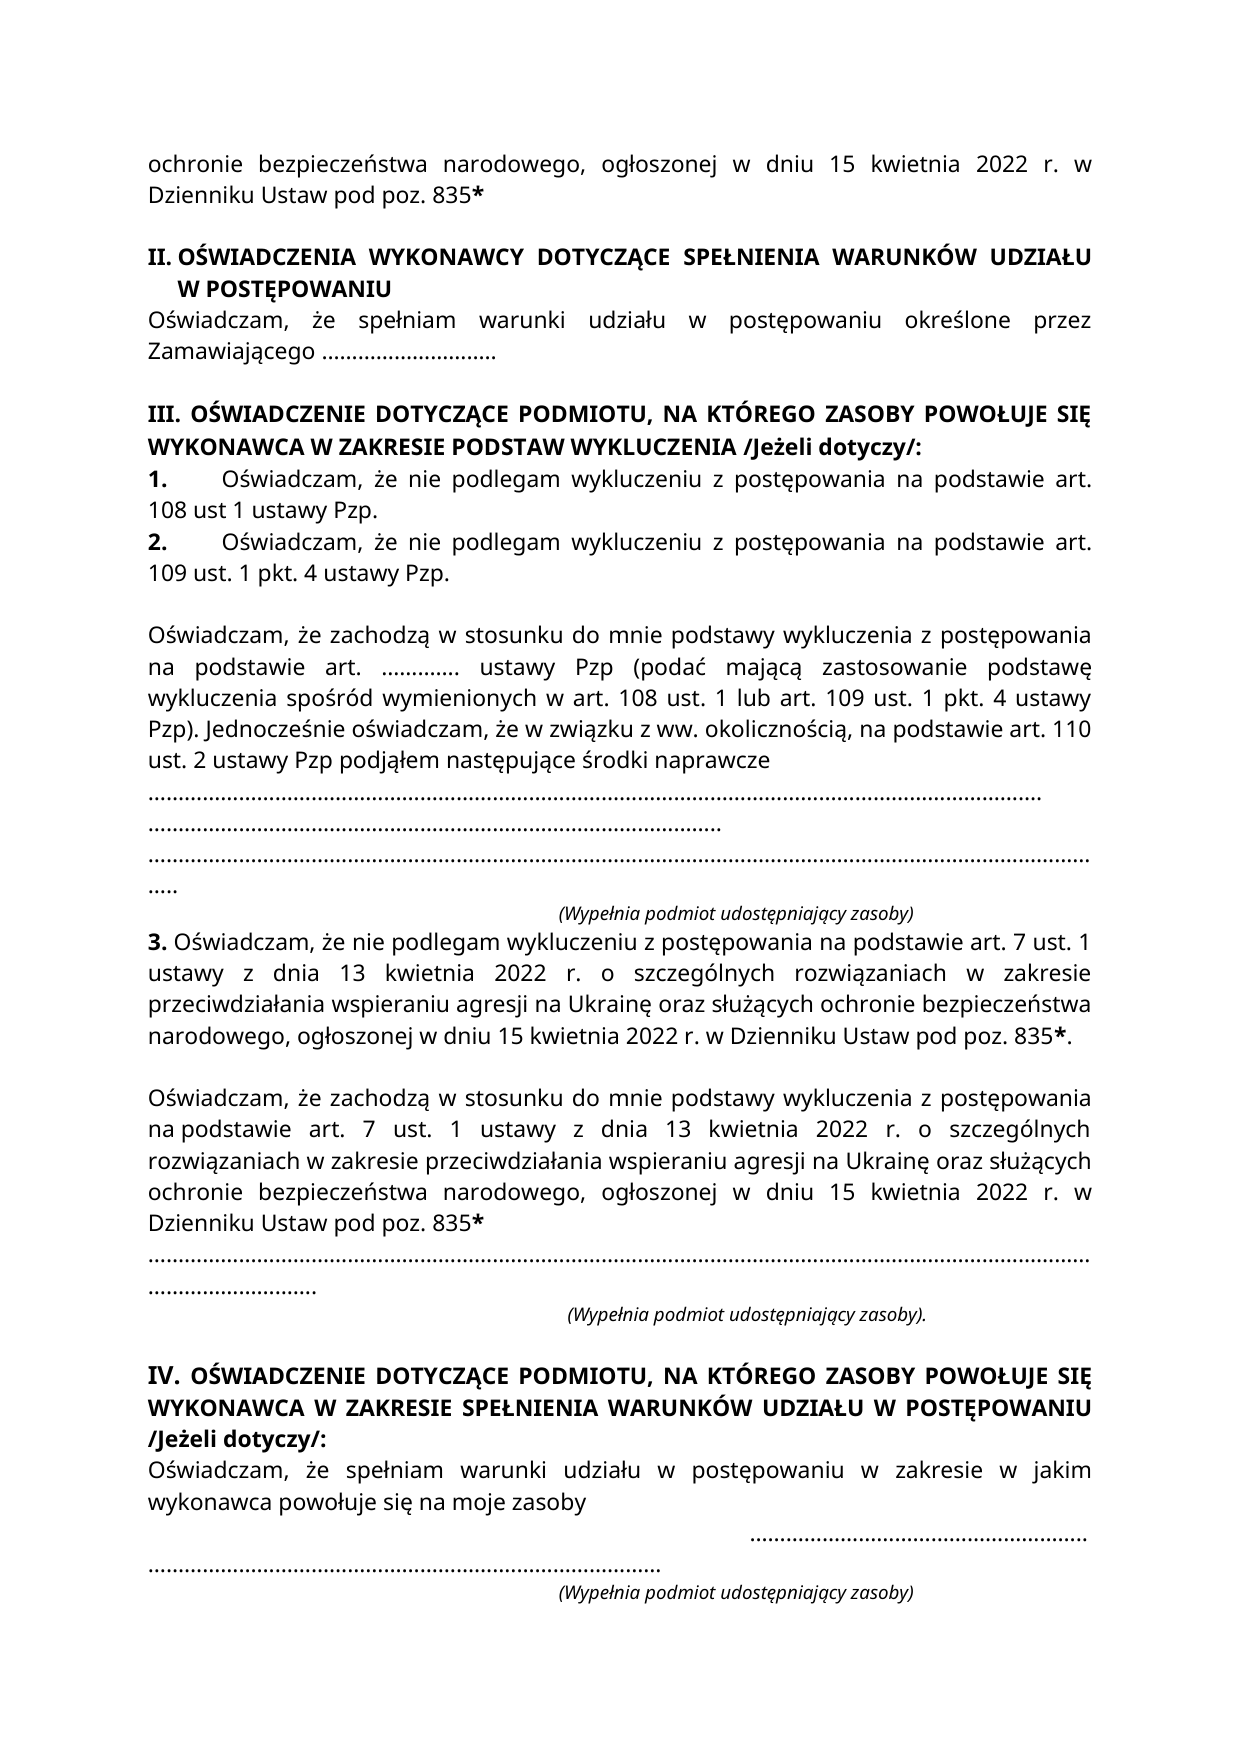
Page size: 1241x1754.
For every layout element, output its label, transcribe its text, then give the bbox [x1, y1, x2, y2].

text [148, 148, 1093, 210]
text Oświadczam, że spełniam warunki udziału w postępowaniu w zakresie w jakim wykonawca powołuje się na moje zasoby [148, 1454, 1093, 1517]
text (Wypełnia podmiot udostępniający zasoby). [148, 1301, 1093, 1326]
text …………………………………………………………………………………………………………………………………………………………………. [148, 1238, 1093, 1301]
text III. OŚWIADCZENIE DOTYCZĄCE PODMIOTU, NA KTÓREGO ZASOBY POWOŁUJE SIĘ WYKONAWCA W ZAKRESIE PODSTAW WYKLUCZENIA /Jeżeli dotyczy/: [148, 398, 1093, 463]
text ………………………………………………..…………………………………………………….…………………… [148, 1517, 1093, 1579]
text Oświadczam, że zachodzą w stosunku do mnie podstawy wykluczenia z postępowania na podstawie art. …………. ustawy Pzp (podać mającą zastosowanie podstawę wykluczenia spośród wymienionych w art. 108 ust. 1 lub art. 109 ust. 1 pkt. 4 ustawy Pzp). Jednocześnie oświadczam, że w związku z ww. okolicznością, na podstawie art. 110 ust. 2 ustawy Pzp podjąłem następujące środki naprawcze [148, 619, 1093, 775]
text ………………………………………………………………………………………………………………………………….…………………………………………………………………………………..…………………………………………………………………………………………………………………………………………….. [148, 775, 1093, 900]
text (Wypełnia podmiot udostępniający zasoby) [148, 1579, 1093, 1605]
text IV. OŚWIADCZENIE DOTYCZĄCE PODMIOTU, NA KTÓREGO ZASOBY POWOŁUJE SIĘ WYKONAWCA W ZAKRESIE SPEŁNIENIA WARUNKÓW UDZIAŁU W POSTĘPOWANIU /Jeżeli dotyczy/: [148, 1358, 1093, 1454]
list OŚWIADCZENIA WYKONAWCY DOTYCZĄCE SPEŁNIENIA WARUNKÓW UDZIAŁU W POSTĘPOWANIU [148, 241, 1093, 304]
text (Wypełnia podmiot udostępniający zasoby) [148, 900, 1093, 926]
text 3. Oświadczam, że nie podlegam wykluczeniu z postępowania na podstawie art. 7 ust. 1 ustawy z dnia 13 kwietnia 2022 r. o szczególnych rozwiązaniach w zakresie przeciwdziałania wspieraniu agresji na Ukrainę oraz służących ochronie bezpieczeństwa narodowego, ogłoszonej w dniu 15 kwietnia 2022 r. w Dzienniku Ustaw pod poz. 835*. [148, 926, 1093, 1051]
text 1. Oświadczam, że nie podlegam wykluczeniu z postępowania na podstawie art. 108 ust 1 ustawy Pzp. [148, 463, 1093, 525]
text Oświadczam, że spełniam warunki udziału w postępowaniu określone przez Zamawiającego ……………………….. [148, 304, 1093, 366]
text 2. Oświadczam, że nie podlegam wykluczeniu z postępowania na podstawie art. 109 ust. 1 pkt. 4 ustawy Pzp. [148, 525, 1093, 588]
